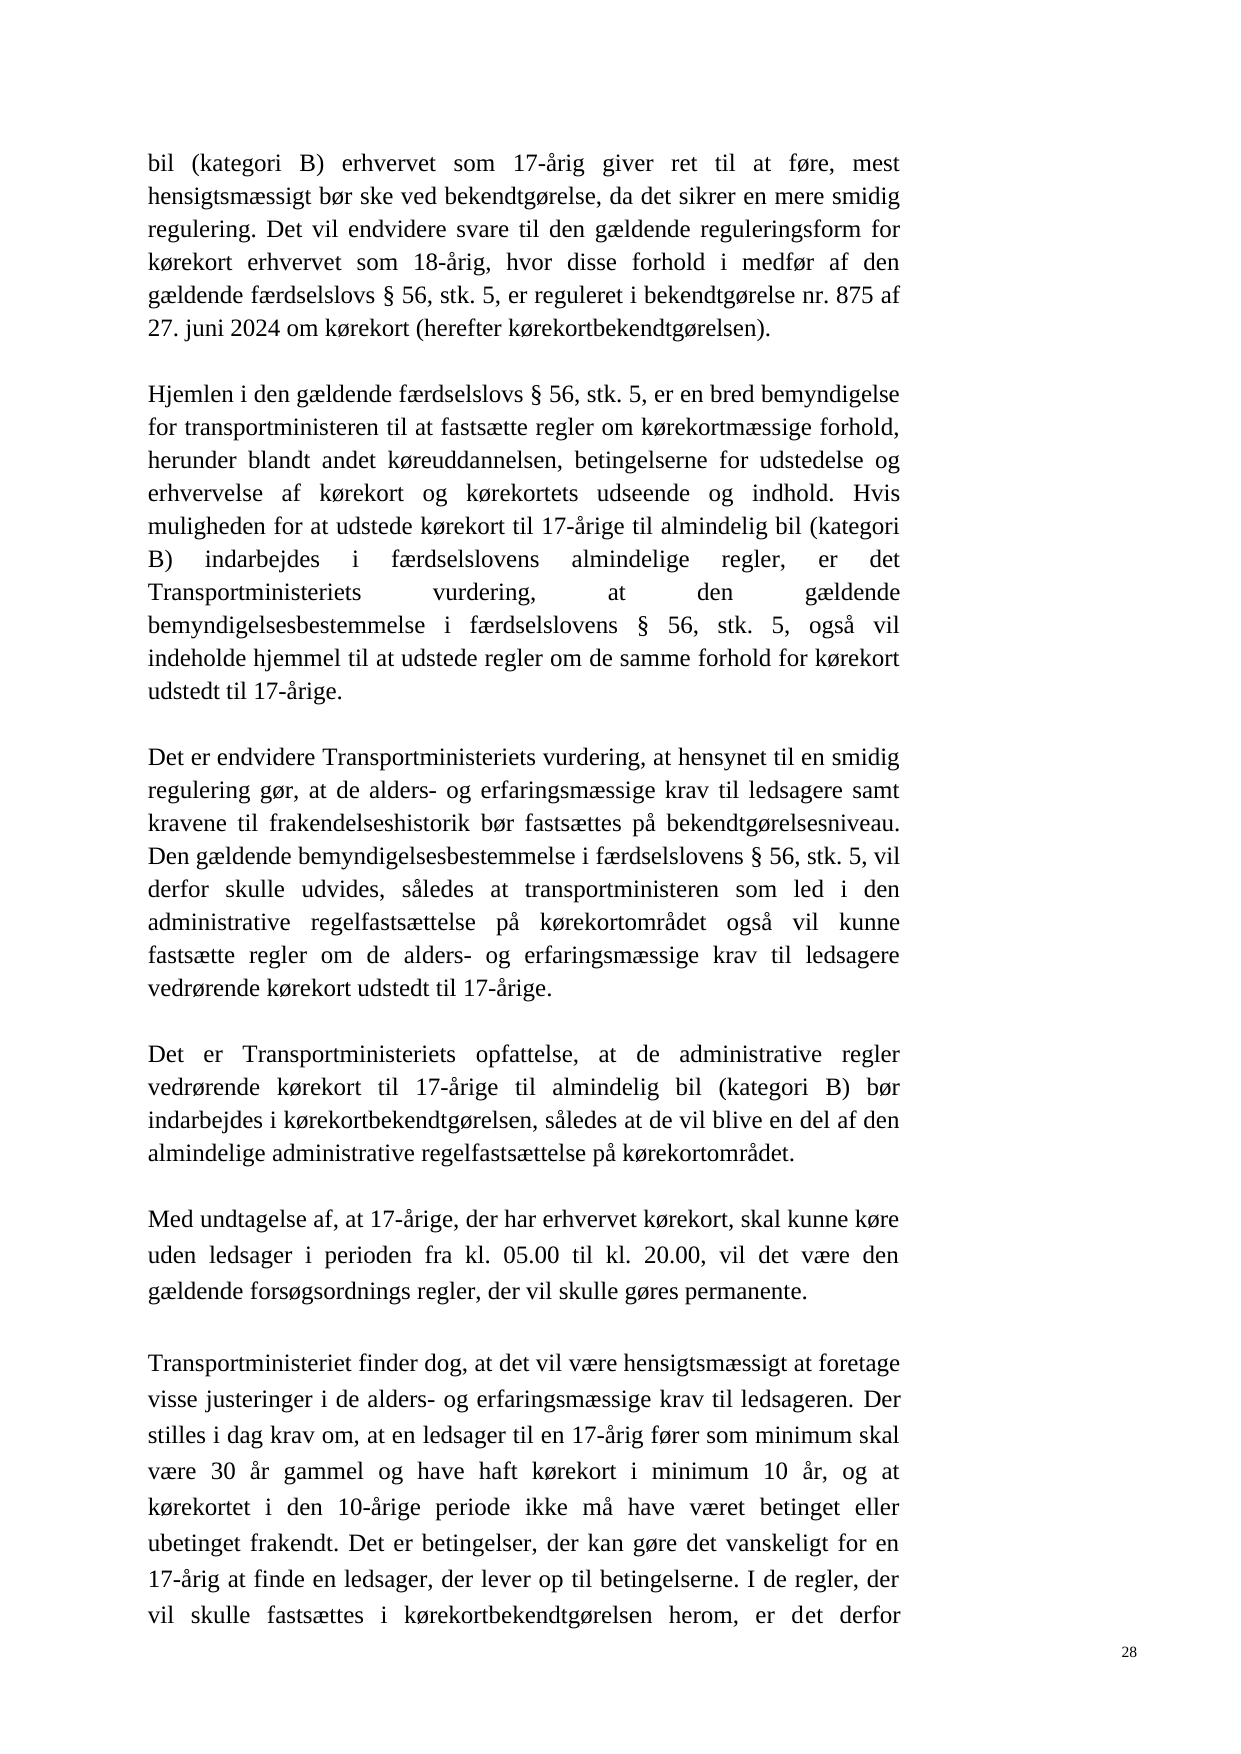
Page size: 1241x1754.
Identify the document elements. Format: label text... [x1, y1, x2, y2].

text Med undtagelse af, at 17-årige, der har erhvervet kørekort, skal kunne køre uden ledsager i perioden fra kl. 05.00 til kl. 20.00, vil det være den gældende forsøgsordnings regler, der vil skulle gøres permanente. [148, 1204, 901, 1305]
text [148, 1348, 901, 1628]
text Det er endvidere Transportministeriets vurdering, at hensynet til en smidig regulering gør, at de alders- og erfaringsmæssige krav til ledsagere samt kravene til frakendelseshistorik bør fastsættes på bekendtgørelsesniveau. Den gældende bemyndigelsesbestemmelse i færdselslovens § 56, stk. 5, vil derfor skulle udvides, således at transportministeren som led i den administrative regelfastsættelse på kørekortområdet også vil kunne fastsætte regler om de alders- og erfaringsmæssige krav til ledsagere vedrørende kørekort udstedt til 17-årige. [148, 742, 901, 1002]
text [148, 148, 901, 342]
text Det er Transportministeriets opfattelse, at de administrative regler vedrørende kørekort til 17-årige til almindelig bil (kategori B) bør indarbejdes i kørekortbekendtgørelsen, således at de vil blive en del af den almindelige administrative regelfastsættelse på kørekortområdet. [148, 1039, 901, 1167]
text Hjemlen i den gældende færdselslovs § 56, stk. 5, er en bred bemyndigelse for transportministeren til at fastsætte regler om kørekortmæssige forhold, herunder blandt andet køreuddannelsen, betingelserne for udstedelse og erhvervelse af kørekort og kørekortets udseende og indhold. Hvis muligheden for at udstede kørekort til 17-årige til almindelig bil (kategori B) indarbejdes i færdselslovens almindelige regler, er det Transportministeriets vurdering, at den gældende bemyndigelsesbestemmelse i færdselslovens § 56, stk. 5, også vil indeholde hjemmel til at udstede regler om de samme forhold for kørekort udstedt til 17-årige. [148, 379, 901, 705]
